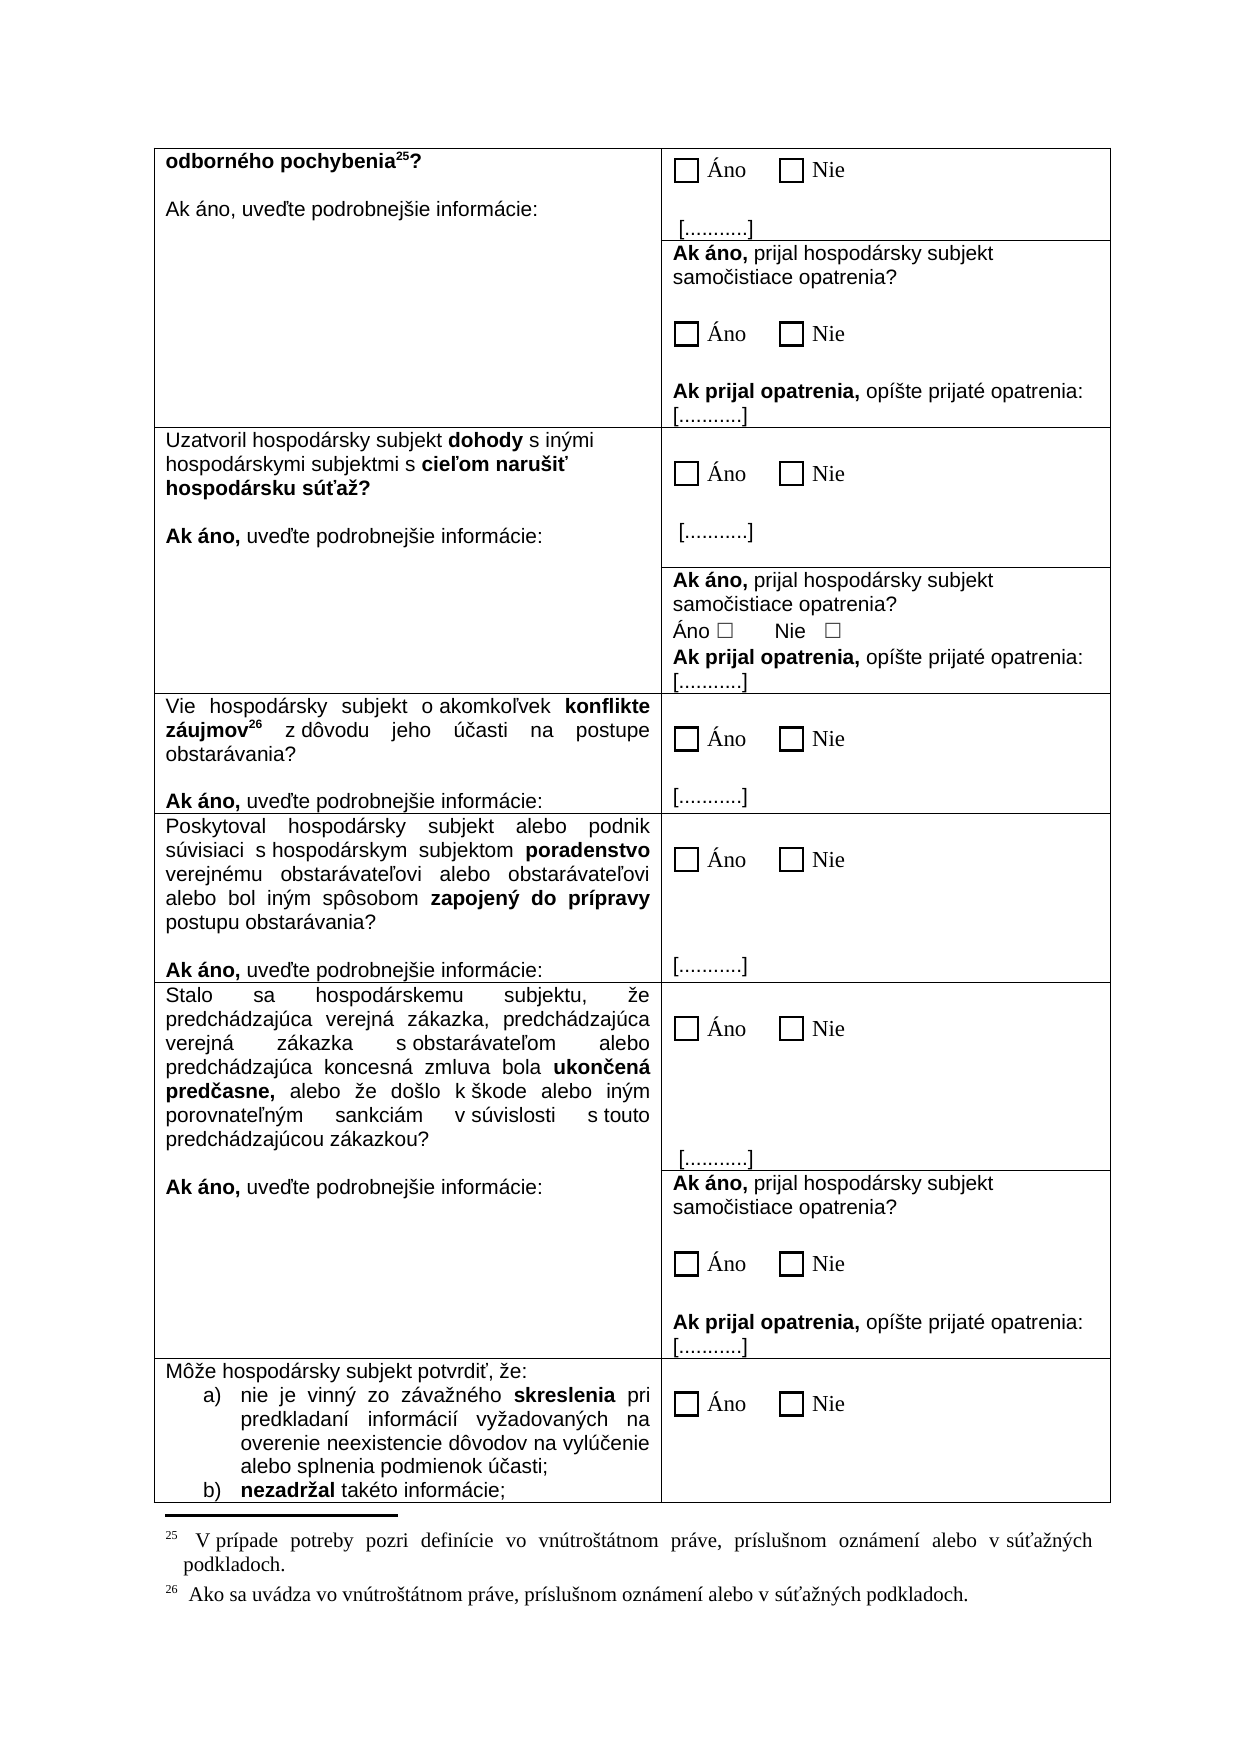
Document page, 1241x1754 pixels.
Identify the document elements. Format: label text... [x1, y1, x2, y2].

table_cell Ak áno, prijal hospodársky subjekt samočistiace opatrenia? Ak prijal opatrenia, opíšte prijaté opatrenia: [...........] [662, 241, 1110, 427]
table_cell Vie hospodársky subjekt o akomkoľvek konflikte záujmov z dôvodu jeho účasti na postupe obstarávania? Ak áno, uveďte podrobnejšie informácie: [155, 694, 661, 813]
table_cell Uzatvoril hospodársky subjekt dohody s inými hospodárskymi subjektmi s cieľom narušiť hospodársku súťaž? Ak áno, uveďte podrobnejšie informácie: [155, 428, 661, 692]
table_cell Stalo sa hospodárskemu subjektu, že predchádzajúca verejná zákazka, predchádzajúca verejná zákazka s obstarávateľom alebo predchádzajúca koncesná zmluva bola ukončená predčasne, alebo že došlo k škode alebo iným porovnateľným sankciám v súvislosti s touto predchádzajúcou zákazkou? Ak áno, uveďte podrobnejšie informácie: [155, 983, 661, 1357]
table_cell Ak áno, prijal hospodársky subjekt samočistiace opatrenia? Ak prijal opatrenia, opíšte prijaté opatrenia: [...........] [662, 1171, 1110, 1357]
table_cell [...........] [662, 428, 1110, 567]
table_cell Poskytoval hospodársky subjekt alebo podnik súvisiaci s hospodárskym subjektom poradenstvo verejnému obstarávateľovi alebo obstarávateľovi alebo bol iným spôsobom zapojený do prípravy postupu obstarávania? Ak áno, uveďte podrobnejšie informácie: [155, 814, 661, 982]
table_cell [662, 1359, 1110, 1502]
table_cell [...........] [662, 983, 1110, 1170]
table_cell Ak áno, prijal hospodársky subjekt samočistiace opatrenia? Áno ☐ Nie ☐ Ak prijal opatrenia, opíšte prijaté opatrenia: [...........] [662, 568, 1110, 692]
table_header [155, 149, 661, 427]
table_cell [...........] [662, 814, 1110, 982]
table_cell [...........] [662, 694, 1110, 813]
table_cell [155, 1359, 661, 1502]
table_header [...........] [662, 149, 1110, 239]
